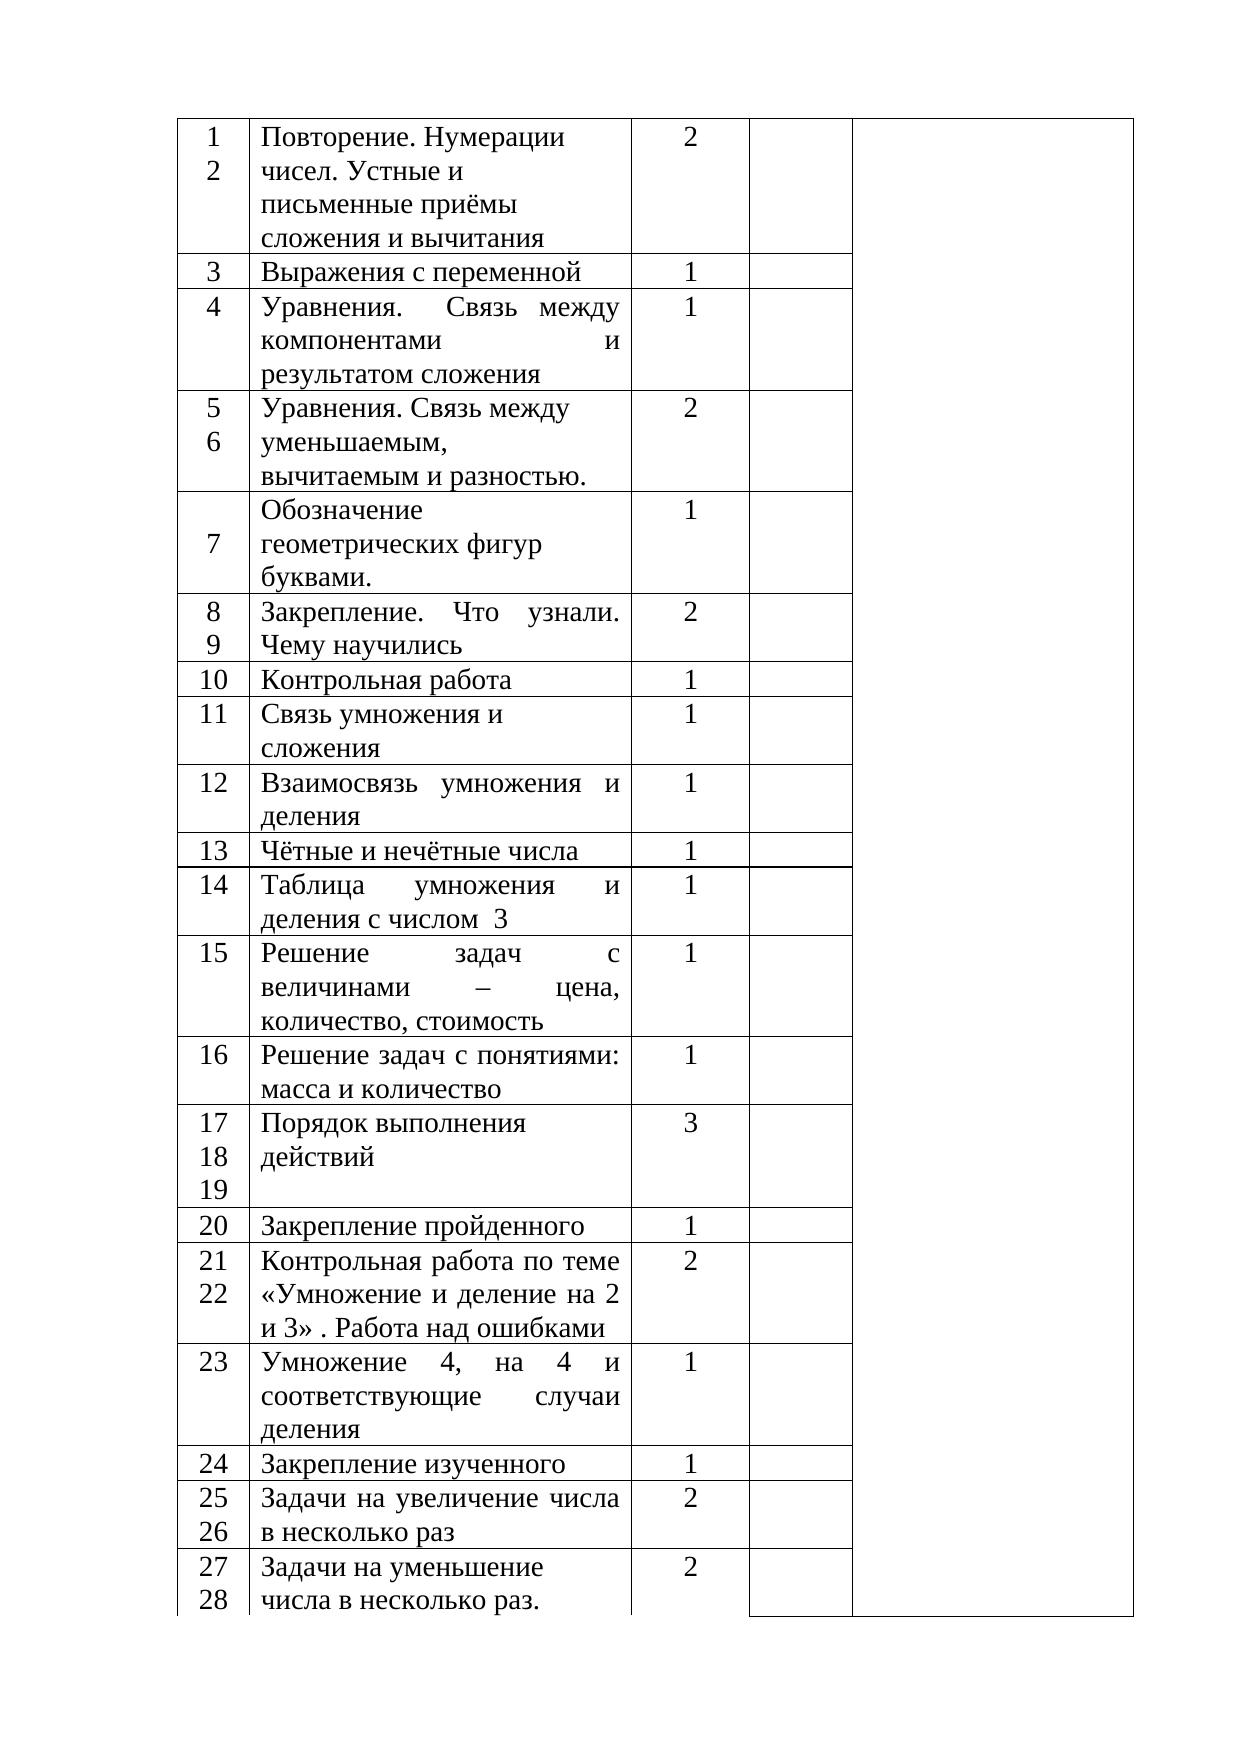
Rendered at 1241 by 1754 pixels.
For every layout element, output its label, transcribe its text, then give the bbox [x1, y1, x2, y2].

table_cell 15 [178, 936, 249, 1036]
table_cell Задачи на увеличение числа в несколько раз [250, 1481, 631, 1548]
table_cell [750, 1446, 852, 1479]
table_cell Повторение. Нумерации чисел. Устные и письменные приёмы сложения и вычитания [250, 119, 631, 253]
table_cell Обозначение геометрических фигур буквами. [250, 492, 631, 593]
table_cell [750, 765, 852, 832]
table_cell [750, 391, 852, 491]
table_cell [750, 594, 852, 661]
table_cell 27 28 [178, 1549, 249, 1616]
table_cell Выражения с переменной [250, 254, 631, 288]
table_cell [853, 119, 1133, 1548]
table_cell 21 22 [178, 1243, 249, 1343]
table_cell Закрепление изученного [250, 1446, 631, 1479]
table_cell [853, 1548, 1133, 1616]
table_cell 16 [178, 1037, 249, 1104]
table_cell 2 [632, 1481, 749, 1548]
table_cell Контрольная работа [250, 662, 631, 696]
table_cell 1 [632, 1344, 749, 1445]
table_cell Порядок выполнения действий [250, 1105, 631, 1207]
table_cell 1 [632, 697, 749, 764]
table_cell [750, 697, 852, 764]
table_cell 7 [178, 492, 249, 593]
table_cell Уравнения. Связь между компонентами и результатом сложения [250, 289, 631, 389]
table_cell [750, 119, 852, 253]
table_cell Умножение 4, на 4 и соответствующие случаи деления [250, 1344, 631, 1445]
table_cell Таблица умножения и деления с числом 3 [250, 868, 631, 934]
table_cell 1 [632, 492, 749, 593]
table_cell 1 [632, 833, 749, 866]
table_cell 2 [631, 1549, 749, 1616]
table_cell [750, 833, 852, 866]
table_cell 11 [178, 697, 249, 764]
table_cell 1 2 [178, 119, 249, 253]
table_cell Решение задач с величинами – цена, количество, стоимость [250, 936, 631, 1036]
table_cell 14 [178, 868, 249, 934]
table_cell 8 9 [178, 594, 249, 661]
table_cell Взаимосвязь умножения и деления [250, 765, 631, 832]
table_cell 4 [178, 289, 249, 389]
table_cell [750, 662, 852, 696]
table_cell 2 [632, 119, 749, 253]
table_cell 24 [178, 1446, 249, 1479]
table_cell 23 [178, 1344, 249, 1445]
table_cell 2 [632, 1243, 749, 1343]
table_cell 12 [178, 765, 249, 832]
table_cell [750, 936, 852, 1036]
table_cell 1 [632, 254, 749, 288]
table_cell [750, 1549, 852, 1616]
table_cell 10 [178, 662, 249, 696]
table_cell [750, 254, 852, 288]
table_cell [750, 1105, 852, 1207]
table_cell 1 [632, 868, 749, 934]
table_cell Связь умножения и сложения [250, 697, 631, 764]
table_cell 1 [632, 289, 749, 389]
table_cell Уравнения. Связь между уменьшаемым, вычитаемым и разностью. [250, 391, 631, 491]
table_cell [750, 1243, 852, 1343]
table_cell 1 [632, 1037, 749, 1104]
table_cell Решение задач с понятиями: масса и количество [250, 1037, 631, 1104]
table_cell 3 [632, 1105, 749, 1207]
table_cell 1 [632, 765, 749, 832]
table_cell 25 26 [178, 1481, 249, 1548]
table_cell [750, 868, 852, 934]
table_cell 1 [632, 662, 749, 696]
table_cell [750, 289, 852, 389]
table_cell 20 [178, 1208, 249, 1242]
table_cell 1 [632, 1446, 749, 1479]
table_cell [750, 1037, 852, 1104]
table_cell [750, 1481, 852, 1548]
table_cell 1 [632, 1208, 749, 1242]
table_cell Закрепление пройденного [250, 1208, 631, 1242]
table_cell 5 6 [178, 391, 249, 491]
table_cell Чётные и нечётные числа [250, 833, 631, 866]
table_cell Закрепление. Что узнали. Чему научились [250, 594, 631, 661]
table_cell 2 [632, 391, 749, 491]
table_cell Задачи на уменьшение числа в несколько раз. [249, 1549, 631, 1616]
table_cell 13 [178, 833, 249, 866]
table_cell 3 [178, 254, 249, 288]
table_cell 1 [632, 936, 749, 1036]
table_cell 17 18 19 [178, 1105, 249, 1207]
table_cell [750, 1208, 852, 1242]
table_cell 2 [632, 594, 749, 661]
table_cell Контрольная работа по теме «Умножение и деление на 2 и 3» . Работа над ошибками [250, 1243, 631, 1343]
table_cell [750, 1344, 852, 1445]
table_cell [750, 492, 852, 593]
